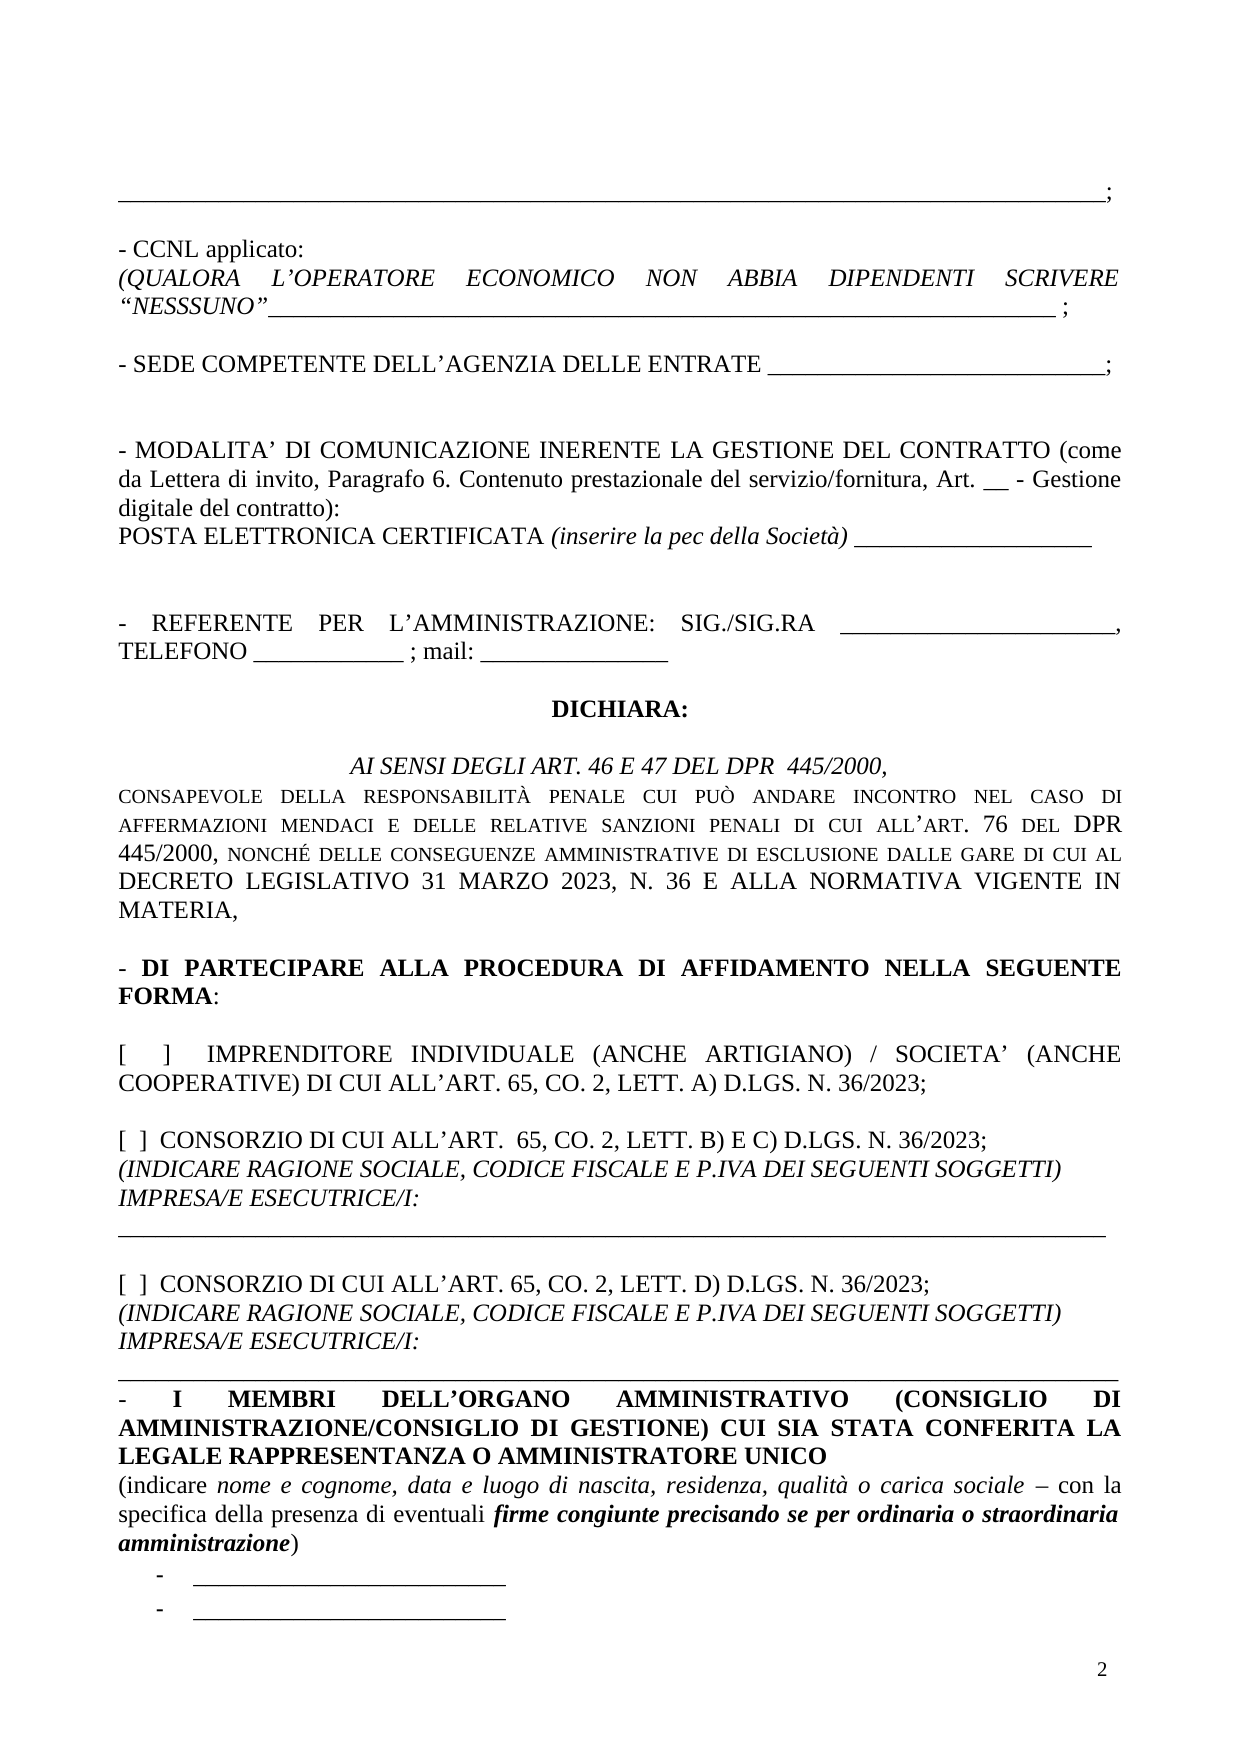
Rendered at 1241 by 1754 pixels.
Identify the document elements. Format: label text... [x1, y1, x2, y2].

text (INDICARE RAGIONE SOCIALE, CODICE FISCALE E P.IVA DEI SEGUENTI SOGGETTI) [118, 1154, 1122, 1183]
text ________________________________________________________________________________ [118, 1355, 1122, 1384]
text IMPRESA/E ESECUTRICE/I: [118, 1326, 1122, 1355]
text DICHIARA: [118, 694, 1122, 723]
text (QUALORA L’OPERATORE ECONOMICO NON ABBIA DIPENDENTI SCRIVERE “NESSSUNO”_______________________________________________________________ ; [118, 263, 1122, 320]
text [ ] CONSORZIO DI CUI ALL’ART. 65, CO. 2, LETT. B) E C) D.LGS. N. 36/2023; [118, 1125, 1122, 1154]
list _________________________ [156, 1556, 1122, 1591]
text _______________________________________________________________________________ [118, 1211, 1122, 1240]
text IMPRESA/E ESECUTRICE/I: [118, 1183, 1122, 1211]
text (indicare nome e cognome, data e luogo di nascita, residenza, qualità o carica sociale – con la specifica della presenza di eventuali firme congiunte precisando se per ordinaria o straordinaria amministrazione) [118, 1470, 1122, 1556]
text (INDICARE RAGIONE SOCIALE, CODICE FISCALE E P.IVA DEI SEGUENTI SOGGETTI) [118, 1298, 1122, 1326]
text - I MEMBRI DELL’ORGANO AMMINISTRATIVO (CONSIGLIO DI AMMINISTRAZIONE/CONSIGLIO DI GESTIONE) CUI SIA STATA CONFERITA LA LEGALE RAPPRESENTANZA O AMMINISTRATORE UNICO [118, 1384, 1122, 1470]
list _________________________ [156, 1591, 1122, 1624]
text - REFERENTE PER L’AMMINISTRAZIONE: SIG./SIG.RA ______________________, TELEFONO ____________ ; mail: _______________ [118, 608, 1122, 665]
text _______________________________________________________________________________; [118, 176, 1122, 205]
text consapevole della responsabilità penale cui può andare incontro nel caso di affermazioni mendaci e delle relative sanzioni penali di cui all’art. 76 del DPR 445/2000, nonché delle conseguenze amministrative di esclusione dalle gare di cui al DECRETO LEGISLATIVO 31 MARZO 2023, N. 36 E ALLA NORMATIVA VIGENTE IN MATERIA, [118, 780, 1122, 924]
text - DI PARTECIPARE ALLA PROCEDURA DI AFFIDAMENTO NELLA SEGUENTE FORMA: [118, 953, 1122, 1010]
text [ ] CONSORZIO DI CUI ALL’ART. 65, CO. 2, LETT. D) D.LGS. N. 36/2023; [118, 1269, 1122, 1298]
text AI SENSI DEGLI ART. 46 E 47 DEL DPR 445/2000, [118, 751, 1122, 780]
text - MODALITA’ DI COMUNICAZIONE INERENTE LA GESTIONE DEL CONTRATTO (come da Lettera di invito, Paragrafo 6. Contenuto prestazionale del servizio/fornitura, Art. __ - Gestione digitale del contratto): [118, 435, 1122, 521]
text - CCNL applicato: [118, 234, 1122, 263]
text [ ] IMPRENDITORE INDIVIDUALE (ANCHE ARTIGIANO) / SOCIETA’ (ANCHE COOPERATIVE) DI CUI ALL’ART. 65, CO. 2, LETT. A) D.LGS. N. 36/2023; [118, 1039, 1122, 1096]
text POSTA ELETTRONICA CERTIFICATA (inserire la pec della Società) ___________________ [118, 521, 1122, 550]
text - SEDE COMPETENTE DELL’AGENZIA DELLE ENTRATE ___________________________; [118, 349, 1122, 378]
